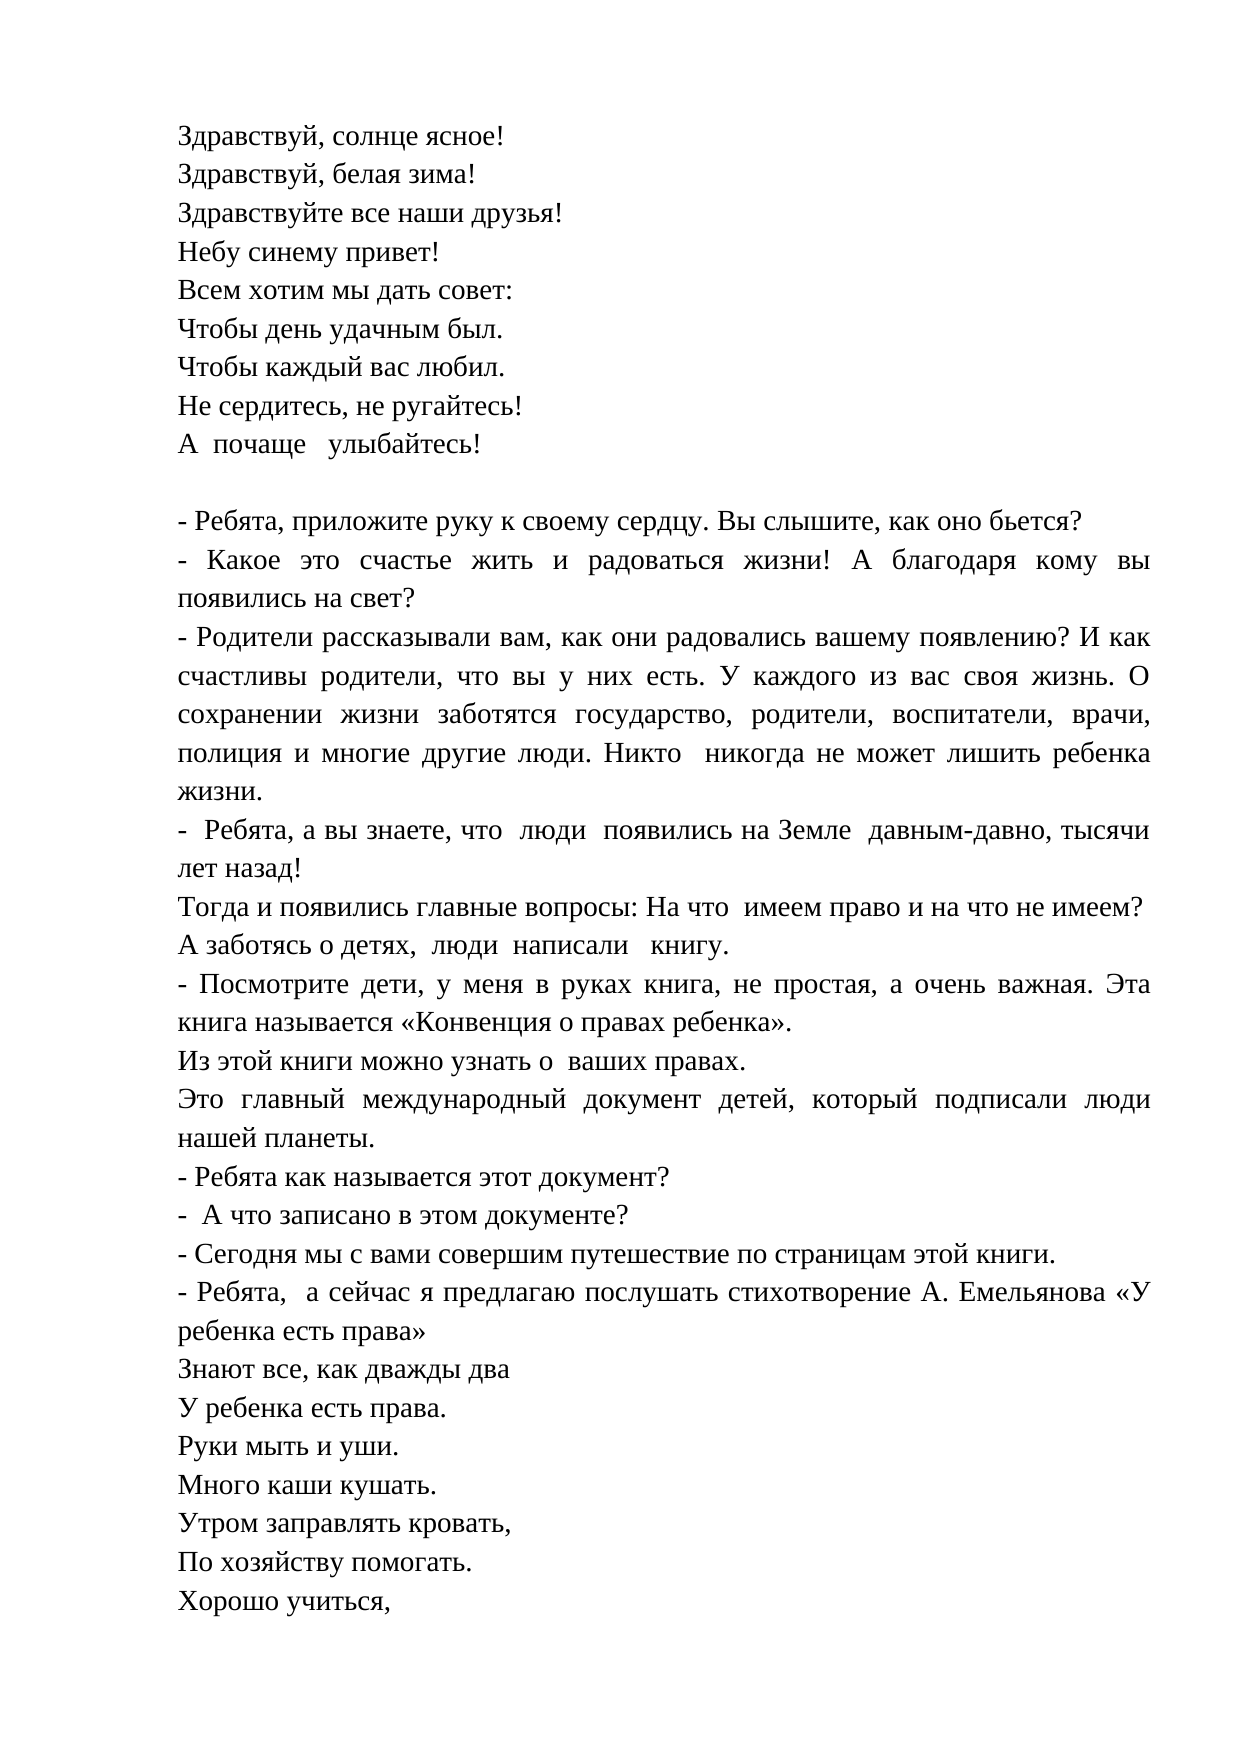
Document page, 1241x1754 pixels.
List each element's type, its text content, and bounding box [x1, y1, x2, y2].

text - Посмотрите дети, у меня в руках книга, не простая, а очень важная. Эта книга называется «Конвенция о правах ребенка». [177, 966, 1152, 1038]
text Здравствуйте все наши друзья! [177, 195, 1152, 229]
text Много каши кушать. [177, 1467, 1152, 1501]
text Тогда и появились главные вопросы: На что имеем право и на что не имеем? [177, 889, 1152, 922]
text Чтобы день удачным был. [177, 311, 1152, 344]
text Это главный международный документ детей, который подписали люди нашей планеты. [177, 1082, 1152, 1154]
text - Ребята как называется этот документ? [177, 1159, 1152, 1192]
text По хозяйству помогать. [177, 1544, 1152, 1578]
text Небу синему привет! [177, 234, 1152, 267]
text - Сегодня мы с вами совершим путешествие по страницам этой книги. [177, 1236, 1152, 1269]
text Хорошо учиться, [177, 1583, 1152, 1616]
text А почаще улыбайтесь! [177, 426, 1152, 460]
text Из этой книги можно узнать о ваших правах. [177, 1043, 1152, 1077]
text Всем хотим мы дать совет: [177, 272, 1152, 306]
text Здравствуй, солнце ясное! [177, 118, 1152, 152]
text Знают все, как дважды два [177, 1351, 1152, 1385]
text - А что записано в этом документе? [177, 1197, 1152, 1231]
text - Родители рассказывали вам, как они радовались вашему появлению? И как счастливы родители, что вы у них есть. У каждого из вас своя жизнь. О сохранении жизни заботятся государство, родители, воспитатели, врачи, полиция и многие другие люди. Никто никогда не может лишить ребенка жизни. [177, 619, 1152, 807]
text Чтобы каждый вас любил. [177, 349, 1152, 383]
text - Ребята, приложите руку к своему сердцу. Вы слышите, как оно бьется? [177, 503, 1152, 537]
text - Ребята, а вы знаете, что люди появились на Земле давным-давно, тысячи лет назад! [177, 812, 1152, 884]
text Руки мыть и уши. [177, 1428, 1152, 1462]
text Утром заправлять кровать, [177, 1506, 1152, 1539]
text У ребенка есть права. [177, 1390, 1152, 1423]
text Здравствуй, белая зима! [177, 157, 1152, 190]
text - Ребята, а сейчас я предлагаю послушать стихотворение А. Емельянова «У ребенка есть права» [177, 1274, 1152, 1346]
text Не сердитесь, не ругайтесь! [177, 388, 1152, 421]
text - Какое это счастье жить и радоваться жизни! А благодаря кому вы появились на свет? [177, 542, 1152, 614]
text А заботясь о детях, люди написали книгу. [177, 927, 1152, 961]
